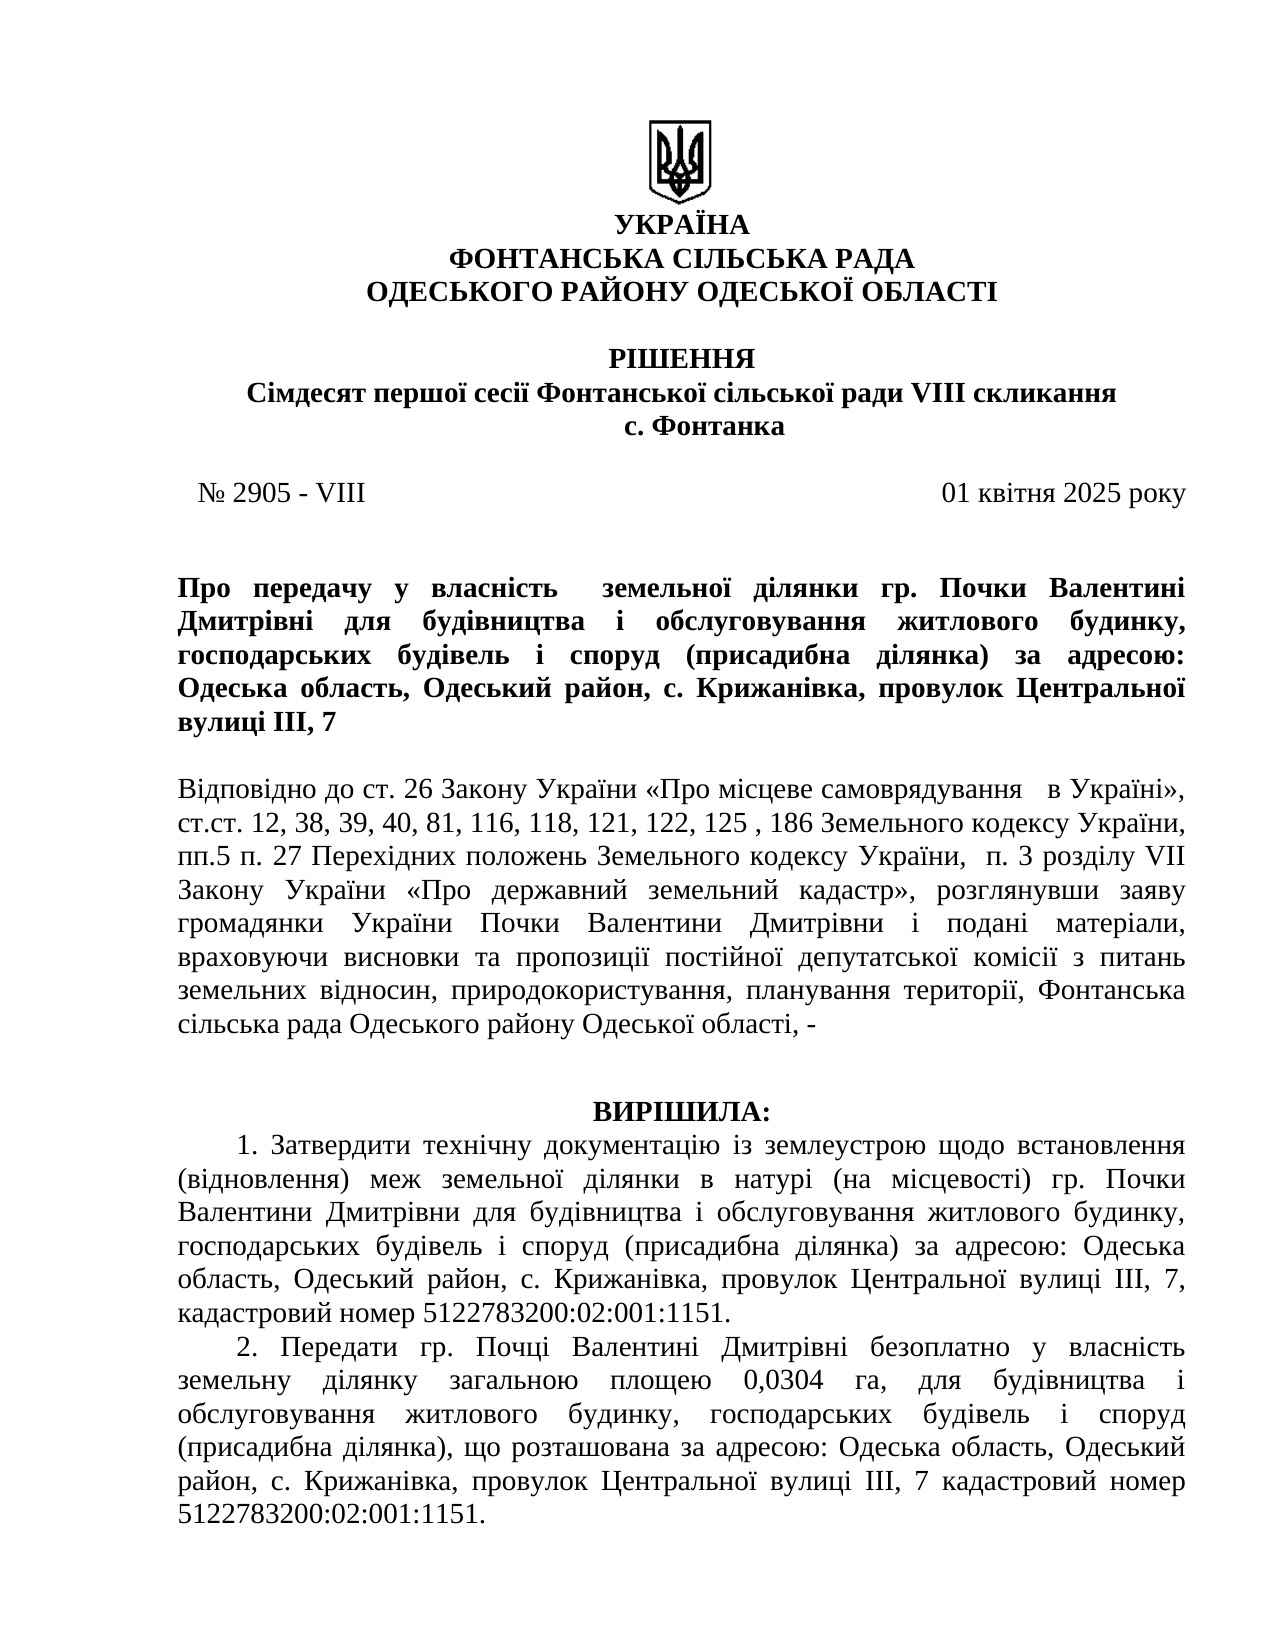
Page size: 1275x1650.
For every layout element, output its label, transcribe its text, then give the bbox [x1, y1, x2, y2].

text 2. Передати гр. Почці Валентині Дмитрівні безоплатно у власність земельну ділянку загальною площею 0,0304 га, для будівництва і обслуговування житлового будинку, господарських будівель і споруд (присадибна ділянка), що розташована за адресою: Одеська область, Одеський район, с. Крижанівка, провулок Центральної вулиці ІІІ, 7 кадастровий номер 5122783200:02:001:1151. [177, 1329, 1186, 1530]
list УКРАЇНА [177, 207, 1186, 241]
text ВИРІШИЛА: [177, 1094, 1186, 1127]
text Про передачу у власність земельної ділянки гр. Почки Валентині Дмитрівні для будівництва і обслуговування житлового будинку, господарських будівель і споруд (присадибна ділянка) за адресою: Одеська область, Одеський район, с. Крижанівка, провулок Центральної вулиці ІІІ, 7 [177, 570, 1186, 738]
text Відповідно до ст. 26 Закону України «Про місцеве самоврядування в Україні», ст.ст. 12, 38, 39, 40, 81, 116, 118, 121, 122, 125 , 186 Земельного кодексу України, пп.5 п. 27 Перехідних положень Земельного кодексу України, п. 3 розділу VII Закону України «Про державний земельний кадастр», розглянувши заяву громадянки України Почки Валентини Дмитрівни і подані матеріали, враховуючи висновки та пропозиції постійної депутатської комісії з питань земельних відносин, природокористування, планування території, Фонтанська сільська рада Одеського району Одеської області, - [177, 771, 1186, 1039]
text № 2905 - VIII 01 квітня 2025 року [177, 476, 1186, 509]
text 1. Затвердити технічну документацію із землеустрою щодо встановлення (відновлення) меж земельної ділянки в натурі (на місцевості) гр. Почки Валентини Дмитрівни для будівництва і обслуговування житлового будинку, господарських будівель і споруд (присадибна ділянка) за адресою: Одеська область, Одеський район, с. Крижанівка, провулок Центральної вулиці ІІІ, 7, кадастровий номер 5122783200:02:001:1151. [177, 1127, 1186, 1329]
list ОДЕСЬКОГО РАЙОНУ ОДЕСЬКОЇ ОБЛАСТІ [177, 274, 1186, 308]
list Сімдесят першої сесії Фонтанської сільської ради VIII скликання с. Фонтанка [177, 375, 1186, 442]
list ФОНТАНСЬКА СІЛЬСЬКА РАДА [177, 241, 1186, 274]
list РІШЕННЯ [177, 341, 1186, 375]
picture [647, 118, 717, 208]
